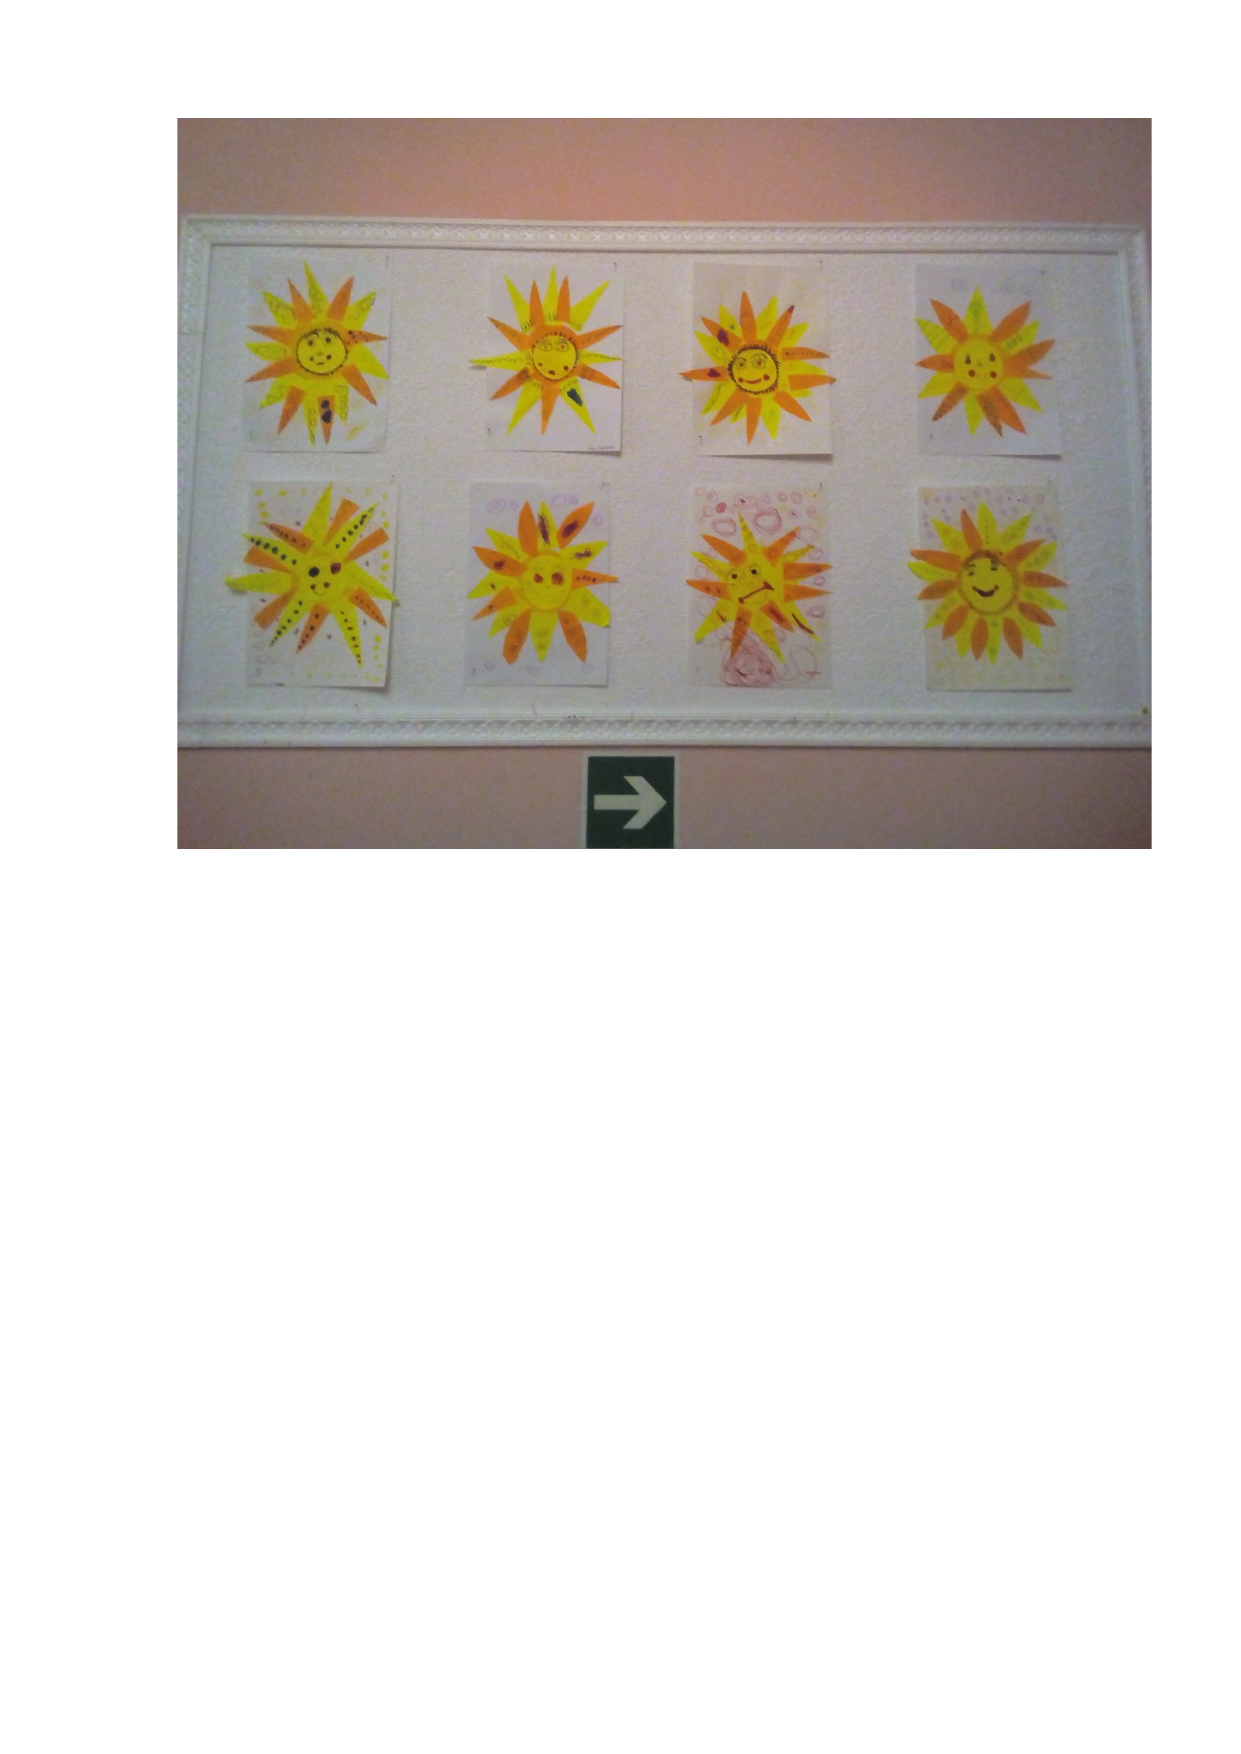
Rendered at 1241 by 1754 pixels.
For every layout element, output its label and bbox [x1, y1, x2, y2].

picture [177, 118, 1152, 849]
